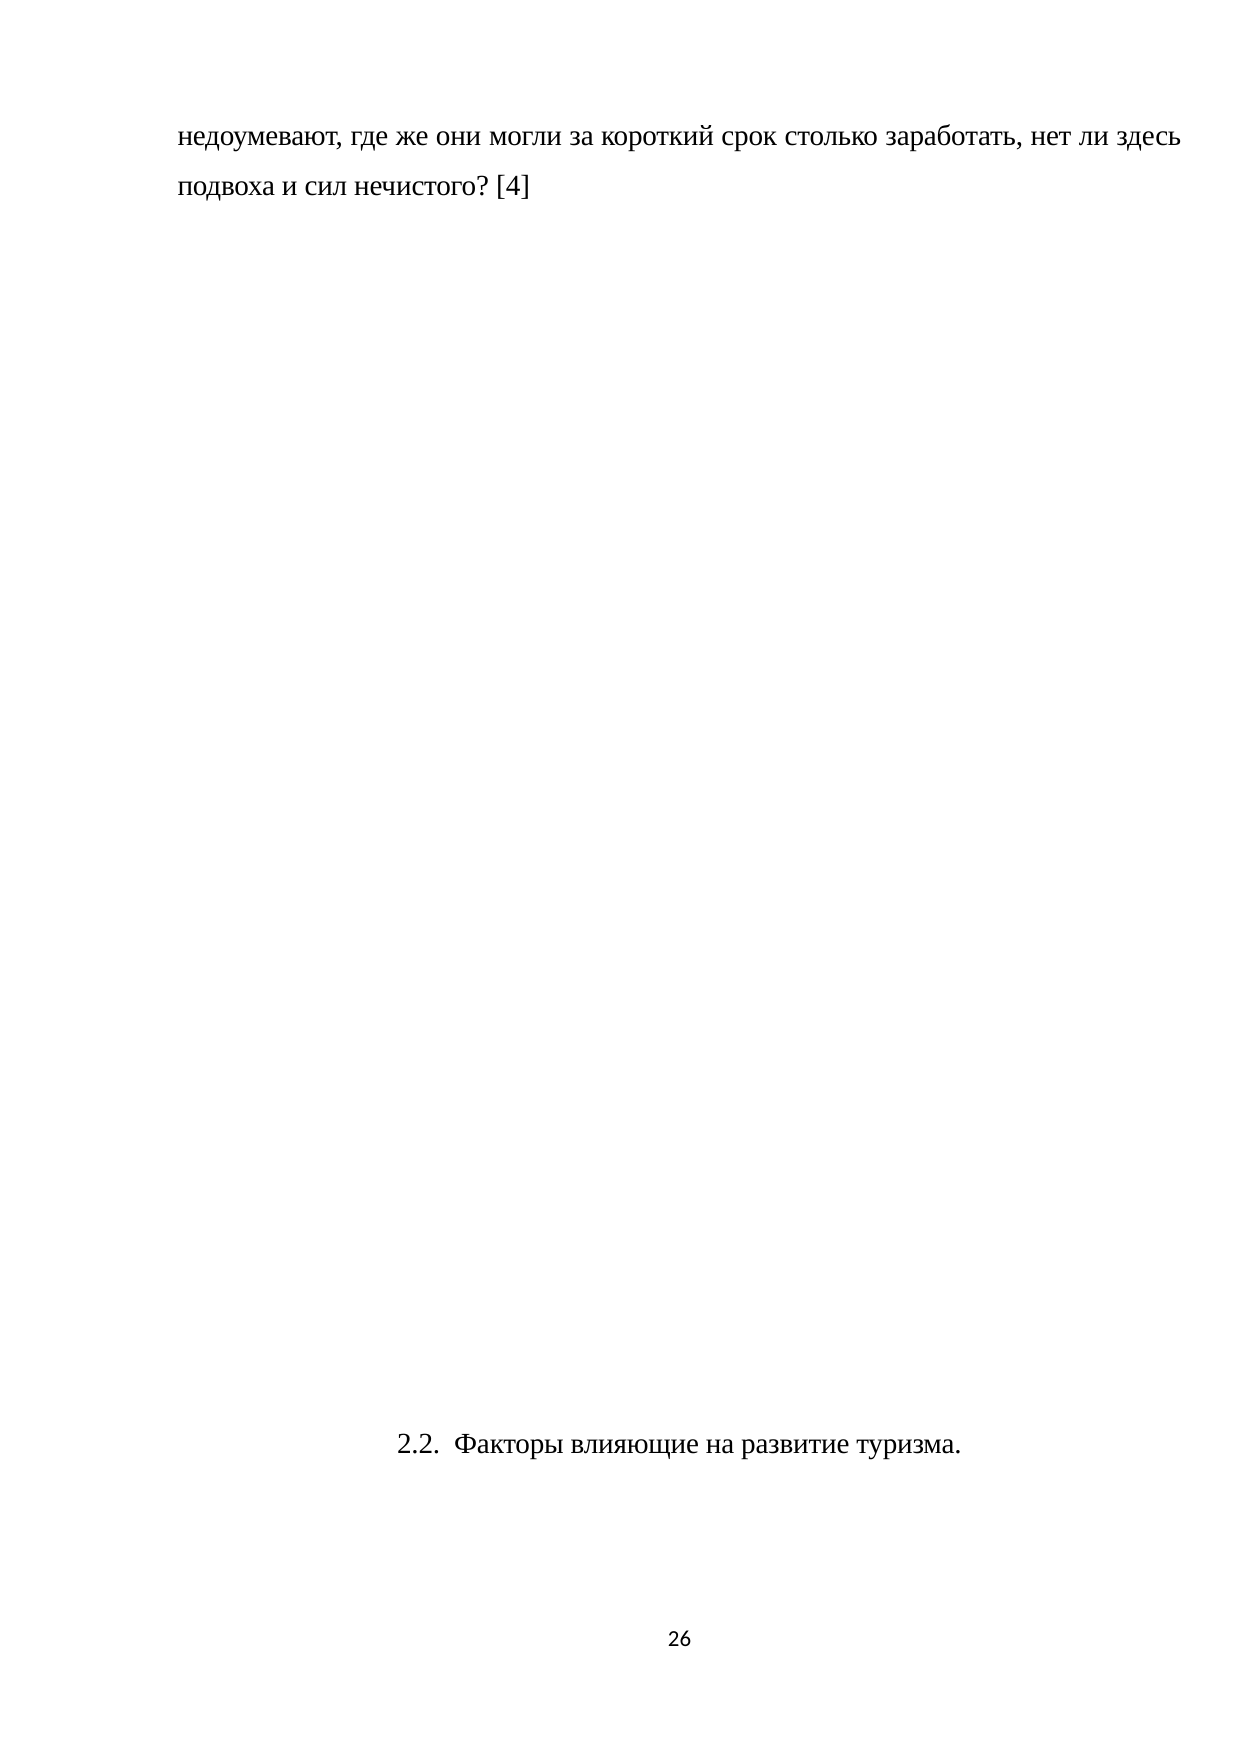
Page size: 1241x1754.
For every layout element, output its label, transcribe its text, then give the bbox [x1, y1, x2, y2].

text 2.2. Факторы влияющие на развитие туризма. [177, 1426, 1181, 1460]
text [177, 118, 1181, 202]
